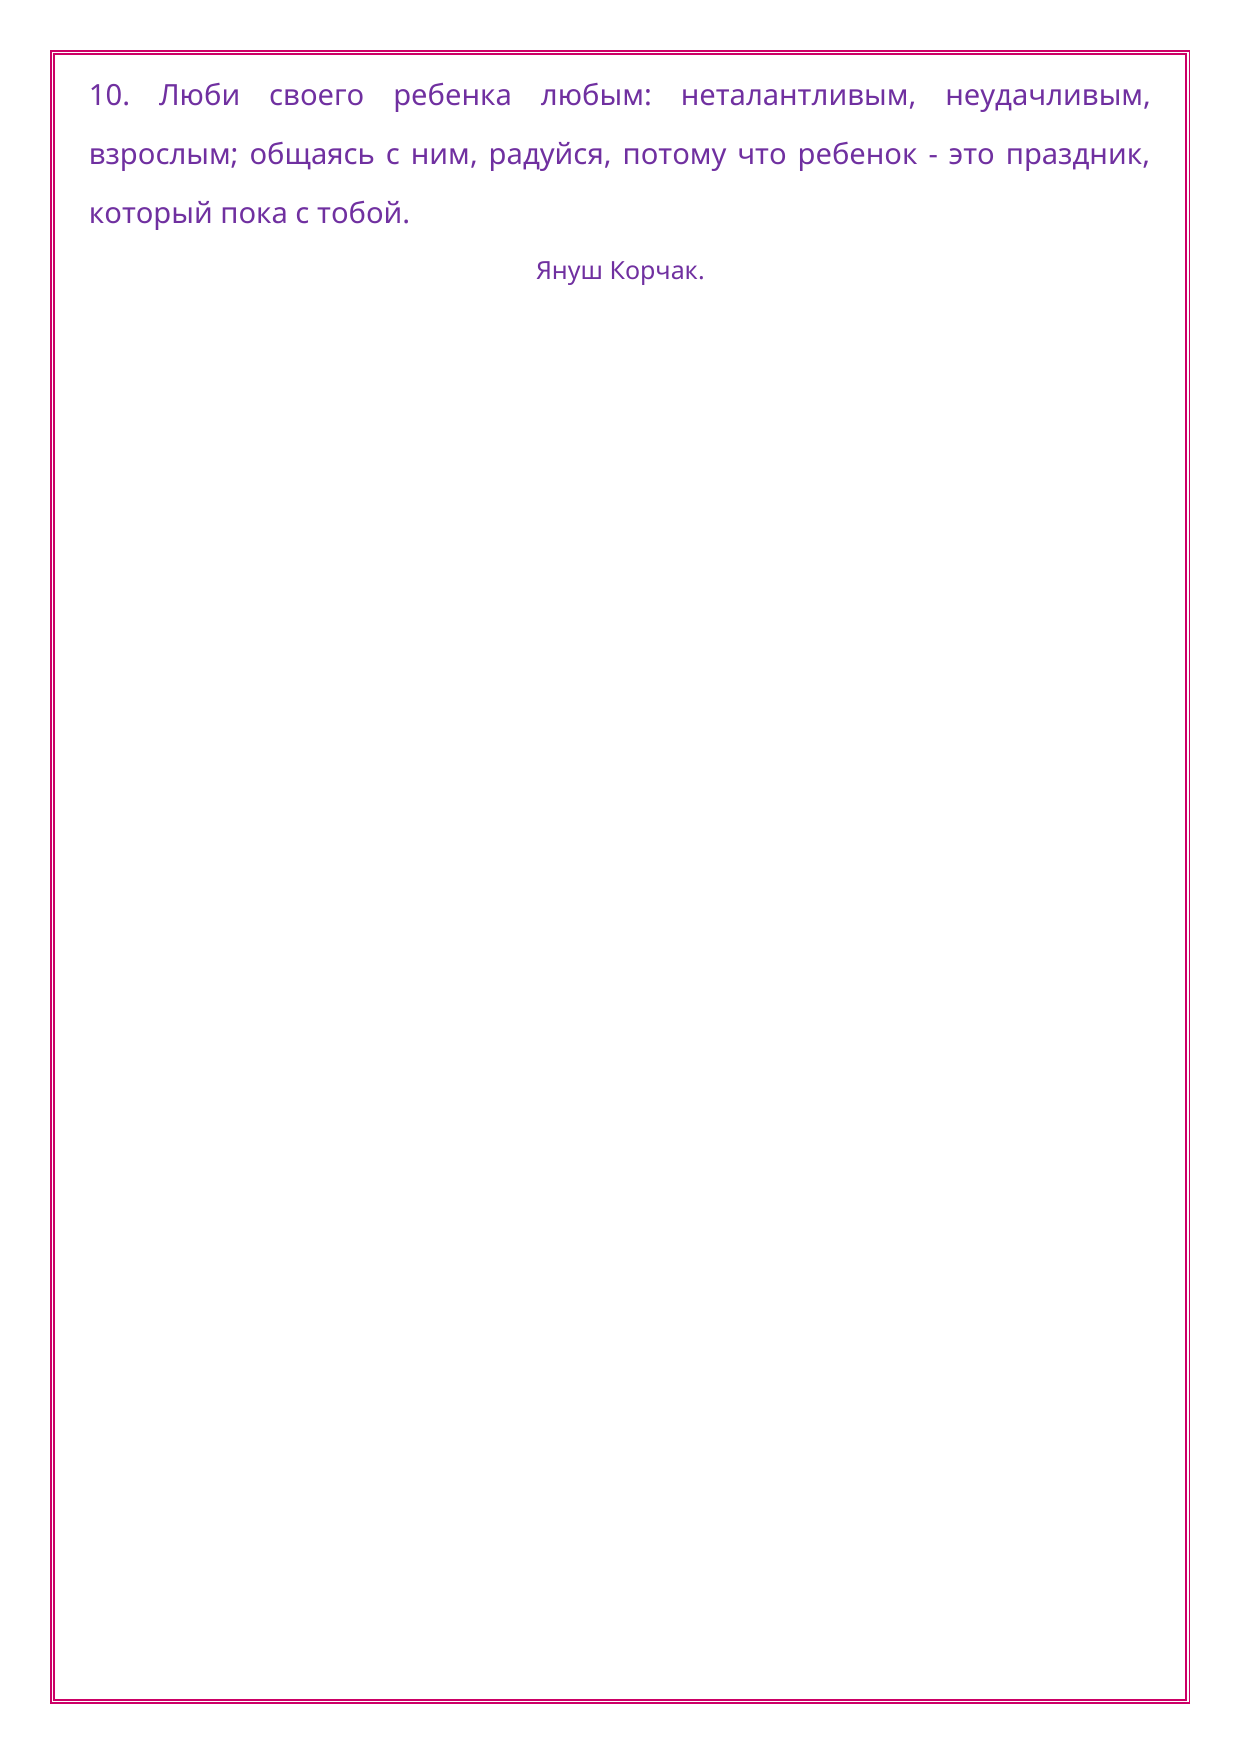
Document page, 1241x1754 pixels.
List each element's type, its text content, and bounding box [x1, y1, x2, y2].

text 10. Люби своего ребенка любым: неталантливым, неудачливым, взрослым; общаясь с ним, радуйся, потому что ребенок - это праздник, который пока с тобой. [89, 74, 1152, 232]
text Януш Корчак. [89, 252, 1152, 286]
